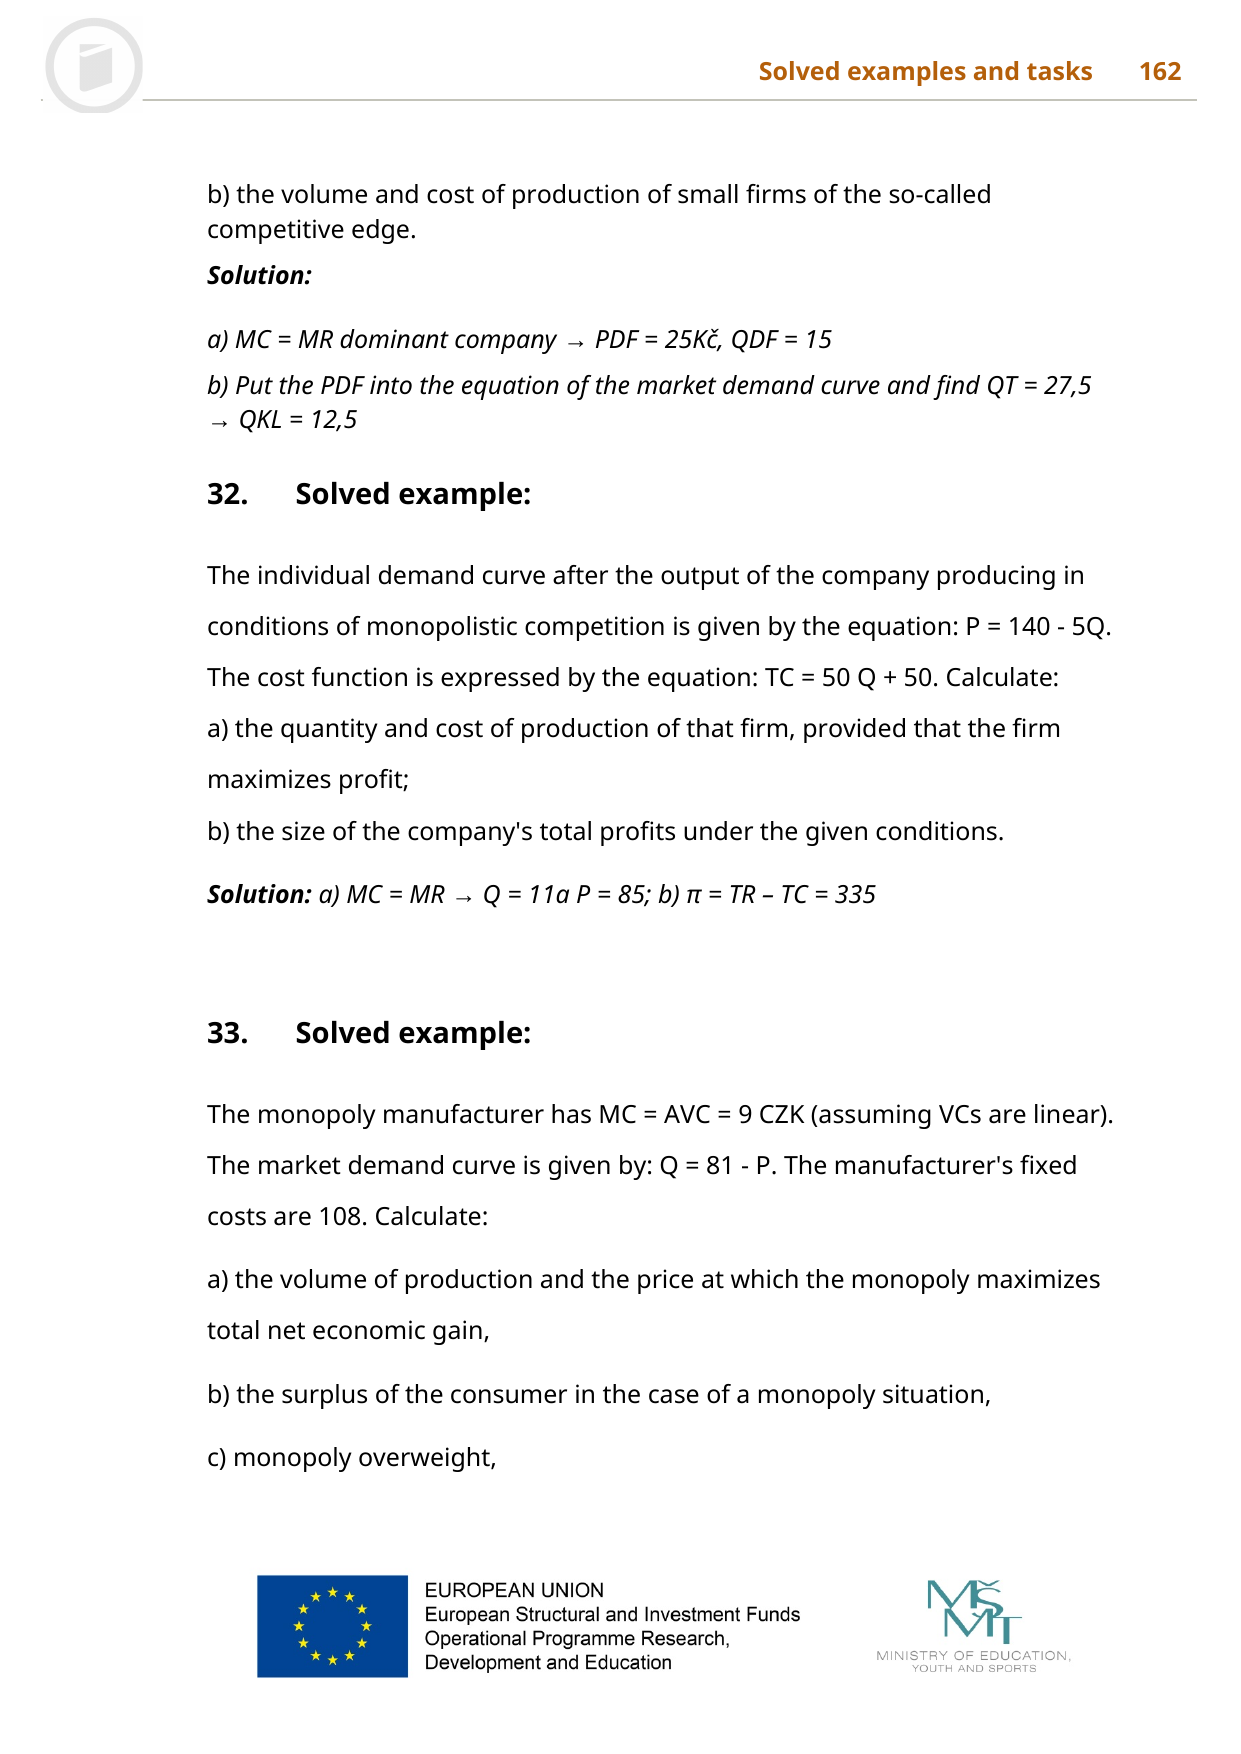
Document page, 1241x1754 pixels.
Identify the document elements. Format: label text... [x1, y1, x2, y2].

text b) the volume and cost of production of small firms of the so-called competitive edge. [207, 177, 1122, 245]
text b) Put the PDF into the equation of the market demand curve and find QT = 27,5 → QKL = 12,5 [207, 368, 1122, 436]
text Solution: [207, 258, 1122, 292]
text Solution: a) MC = MR → Q = 11a P = 85; b) π = TR – TC = 335 [207, 877, 1122, 911]
subtitle Solved example: [207, 1012, 1122, 1052]
list a) the quantity and cost of production of that firm, provided that the firm maximizes profit; [207, 711, 1122, 796]
list b) the size of the company's total profits under the given conditions. [207, 813, 1122, 847]
text a) MC = MR dominant company → PDF = 25Kč, QDF = 15 [207, 321, 1122, 355]
picture [206, 1524, 1121, 1728]
text b) the surplus of the consumer in the case of a monopoly situation, [207, 1377, 1122, 1411]
subtitle Solved example: [207, 473, 1122, 513]
list The individual demand curve after the output of the company producing in conditions of monopolistic competition is given by the equation: P = 140 - 5Q. The cost function is expressed by the equation: TC = 50 Q + 50. Calculate: [207, 558, 1122, 694]
text c) monopoly overweight, [207, 1440, 1122, 1474]
text a) the volume of production and the price at which the monopoly maximizes total net economic gain, [207, 1262, 1122, 1347]
text The monopoly manufacturer has MC = AVC = 9 CZK (assuming VCs are linear). The market demand curve is given by: Q = 81 - P. The manufacturer's fixed costs are 108. Calculate: [207, 1096, 1122, 1232]
